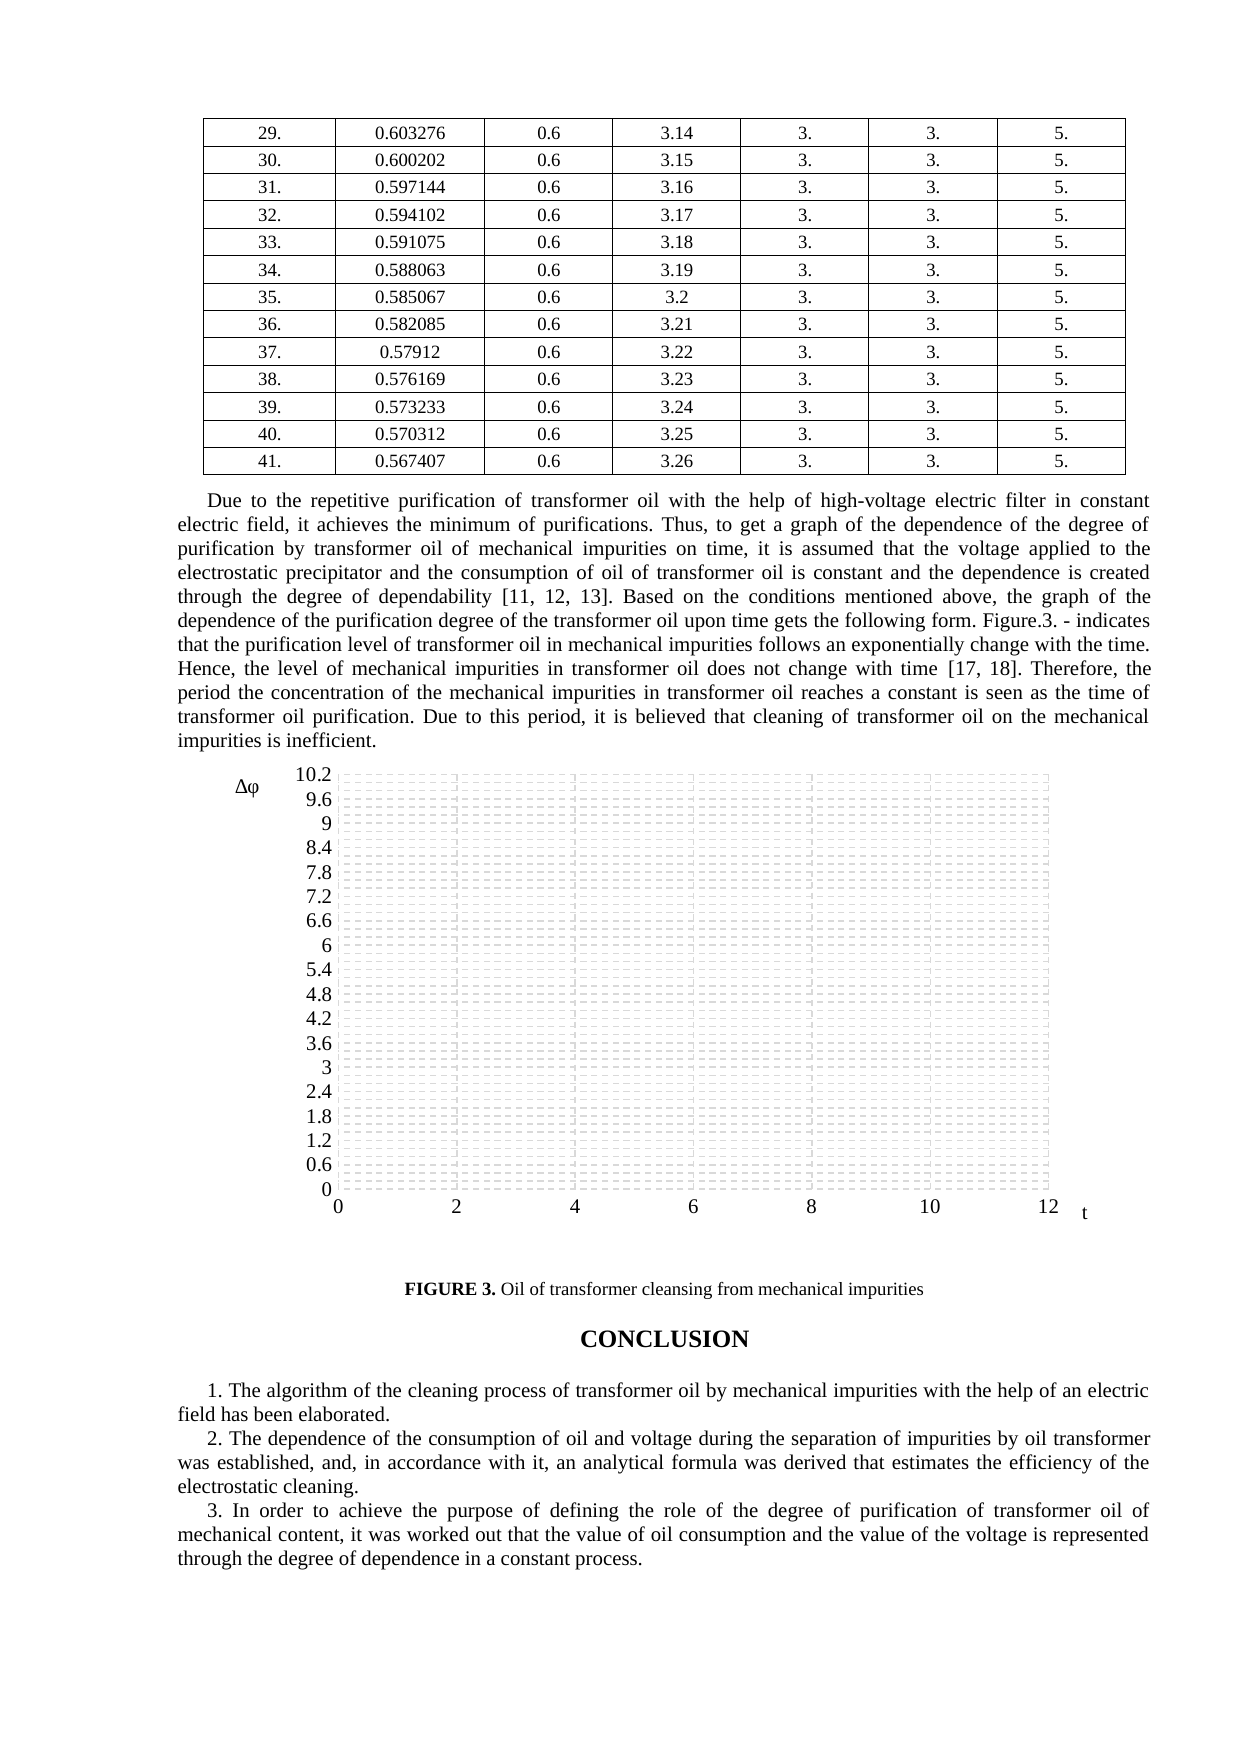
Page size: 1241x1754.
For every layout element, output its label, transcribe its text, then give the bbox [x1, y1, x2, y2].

table_cell 0.570312 [336, 421, 484, 447]
table_cell 0.597144 [336, 174, 484, 200]
table_cell 3.23 [613, 366, 740, 392]
table_cell 5. [998, 338, 1125, 365]
table_cell 0.6 [485, 147, 612, 173]
table_cell 3. [869, 119, 997, 146]
table_cell 0.6 [485, 174, 612, 200]
table_cell 0.6 [485, 256, 612, 282]
table_cell 3.2 [613, 284, 740, 310]
table_cell 5. [998, 256, 1125, 282]
table_cell 3. [741, 174, 868, 200]
table_cell 3.14 [613, 119, 740, 146]
table_cell 3. [869, 448, 997, 474]
text 1. The algorithm of the cleaning process of transformer oil by mechanical impurities with the help of an electric field has been elaborated. [177, 1378, 1152, 1426]
table_cell 5. [998, 421, 1125, 447]
table_cell 5. [998, 174, 1125, 200]
table_cell 5. [998, 147, 1125, 173]
table_cell 5. [998, 201, 1125, 228]
table_cell 3. [869, 421, 997, 447]
table_cell 5. [998, 448, 1125, 474]
text 3. In order to achieve the purpose of defining the role of the degree of purification of transformer oil of mechanical content, it was worked out that the value of oil consumption and the value of the voltage is represented through the degree of dependence in a constant process. [177, 1498, 1152, 1570]
table_cell 3. [741, 338, 868, 365]
table_cell 0.6 [485, 338, 612, 365]
table_cell 0.567407 [336, 448, 484, 474]
table_cell 0.6 [485, 366, 612, 392]
table_cell 3.18 [613, 229, 740, 255]
table_cell 0.585067 [336, 284, 484, 310]
table_cell 3. [741, 421, 868, 447]
table_cell 0.594102 [336, 201, 484, 228]
table_cell 3.21 [613, 311, 740, 337]
table_cell 3. [741, 201, 868, 228]
text CONCLUSION [177, 1324, 1152, 1353]
table_cell 3. [741, 229, 868, 255]
table_cell 5. [998, 366, 1125, 392]
table_cell 3.17 [613, 201, 740, 228]
text 2. The dependence of the consumption of oil and voltage during the separation of impurities by oil transformer was established, and, in accordance with it, an analytical formula was derived that estimates the efficiency of the electrostatic cleaning. [177, 1426, 1152, 1498]
table_cell 3. [741, 284, 868, 310]
table_cell 3. [869, 174, 997, 200]
table_cell 0.591075 [336, 229, 484, 255]
table_cell 3. [869, 284, 997, 310]
table_cell 3. [869, 201, 997, 228]
table_cell 37. [204, 338, 335, 365]
table_cell 0.6 [485, 119, 612, 146]
table_cell 3. [869, 393, 997, 419]
table_cell 36. [204, 311, 335, 337]
table_cell 3. [869, 229, 997, 255]
table_cell 5. [998, 311, 1125, 337]
table_cell 5. [998, 393, 1125, 419]
table_cell 41. [204, 448, 335, 474]
table_cell 3. [741, 393, 868, 419]
table_cell 0.6 [485, 311, 612, 337]
table_cell 0.6 [485, 229, 612, 255]
table_cell 0.600202 [336, 147, 484, 173]
table_cell 5. [998, 284, 1125, 310]
table_cell 30. [204, 147, 335, 173]
table_cell 0.6 [485, 284, 612, 310]
table_cell 3. [741, 311, 868, 337]
table_cell 3. [741, 147, 868, 173]
table_cell 0.57912 [336, 338, 484, 365]
table_cell 3.16 [613, 174, 740, 200]
table_cell 3.22 [613, 338, 740, 365]
table_cell 3. [869, 366, 997, 392]
table_cell 0.6 [485, 421, 612, 447]
table_cell 0.6 [485, 448, 612, 474]
table_cell 5. [998, 229, 1125, 255]
table_cell 3. [869, 256, 997, 282]
table_cell 40. [204, 421, 335, 447]
table_cell 3.19 [613, 256, 740, 282]
table_cell 3.26 [613, 448, 740, 474]
text FIGURE 3. Oil of transformer cleansing from mechanical impurities [177, 1277, 1152, 1299]
table_cell 3. [741, 119, 868, 146]
table_cell 3. [741, 256, 868, 282]
table_cell 32. [204, 201, 335, 228]
table_cell 3. [869, 338, 997, 365]
table_cell 35. [204, 284, 335, 310]
table_cell 3.24 [613, 393, 740, 419]
table_cell 5. [998, 119, 1125, 146]
table_cell 3. [741, 366, 868, 392]
table_cell 0.6 [485, 393, 612, 419]
table_cell 38. [204, 366, 335, 392]
table_cell 31. [204, 174, 335, 200]
table_cell 3. [869, 311, 997, 337]
table_cell 0.603276 [336, 119, 484, 146]
table_cell 33. [204, 229, 335, 255]
table_cell 3. [869, 147, 997, 173]
table_cell 0.582085 [336, 311, 484, 337]
table_cell 3. [741, 448, 868, 474]
table_cell 0.6 [485, 201, 612, 228]
text Due to the repetitive purification of transformer oil with the help of high-voltage electric filter in constant electric field, it achieves the minimum of purifications. Thus, to get a graph of the dependence of the degree of purification by transformer oil of mechanical impurities on time, it is assumed that the voltage applied to the electrostatic precipitator and the consumption of oil of transformer oil is constant and the dependence is created through the degree of dependability [11, 12, 13]. Based on the conditions mentioned above, the graph of the dependence of the purification degree of the transformer oil upon time gets the following form. Figure.3. - indicates that the purification level of transformer oil in mechanical impurities follows an exponentially change with the time. Hence, the level of mechanical impurities in transformer oil does not change with time [17, 18]. Therefore, the period the concentration of the mechanical impurities in transformer oil reaches a constant is seen as the time of transformer oil purification. Due to this period, it is believed that cleaning of transformer oil on the mechanical impurities is inefficient. [177, 488, 1152, 752]
table_cell 3.15 [613, 147, 740, 173]
table_cell 0.576169 [336, 366, 484, 392]
table_cell 39. [204, 393, 335, 419]
table_cell 29. [204, 119, 335, 146]
table_cell 0.588063 [336, 256, 484, 282]
table_cell 34. [204, 256, 335, 282]
table_cell 3.25 [613, 421, 740, 447]
table_cell 0.573233 [336, 393, 484, 419]
